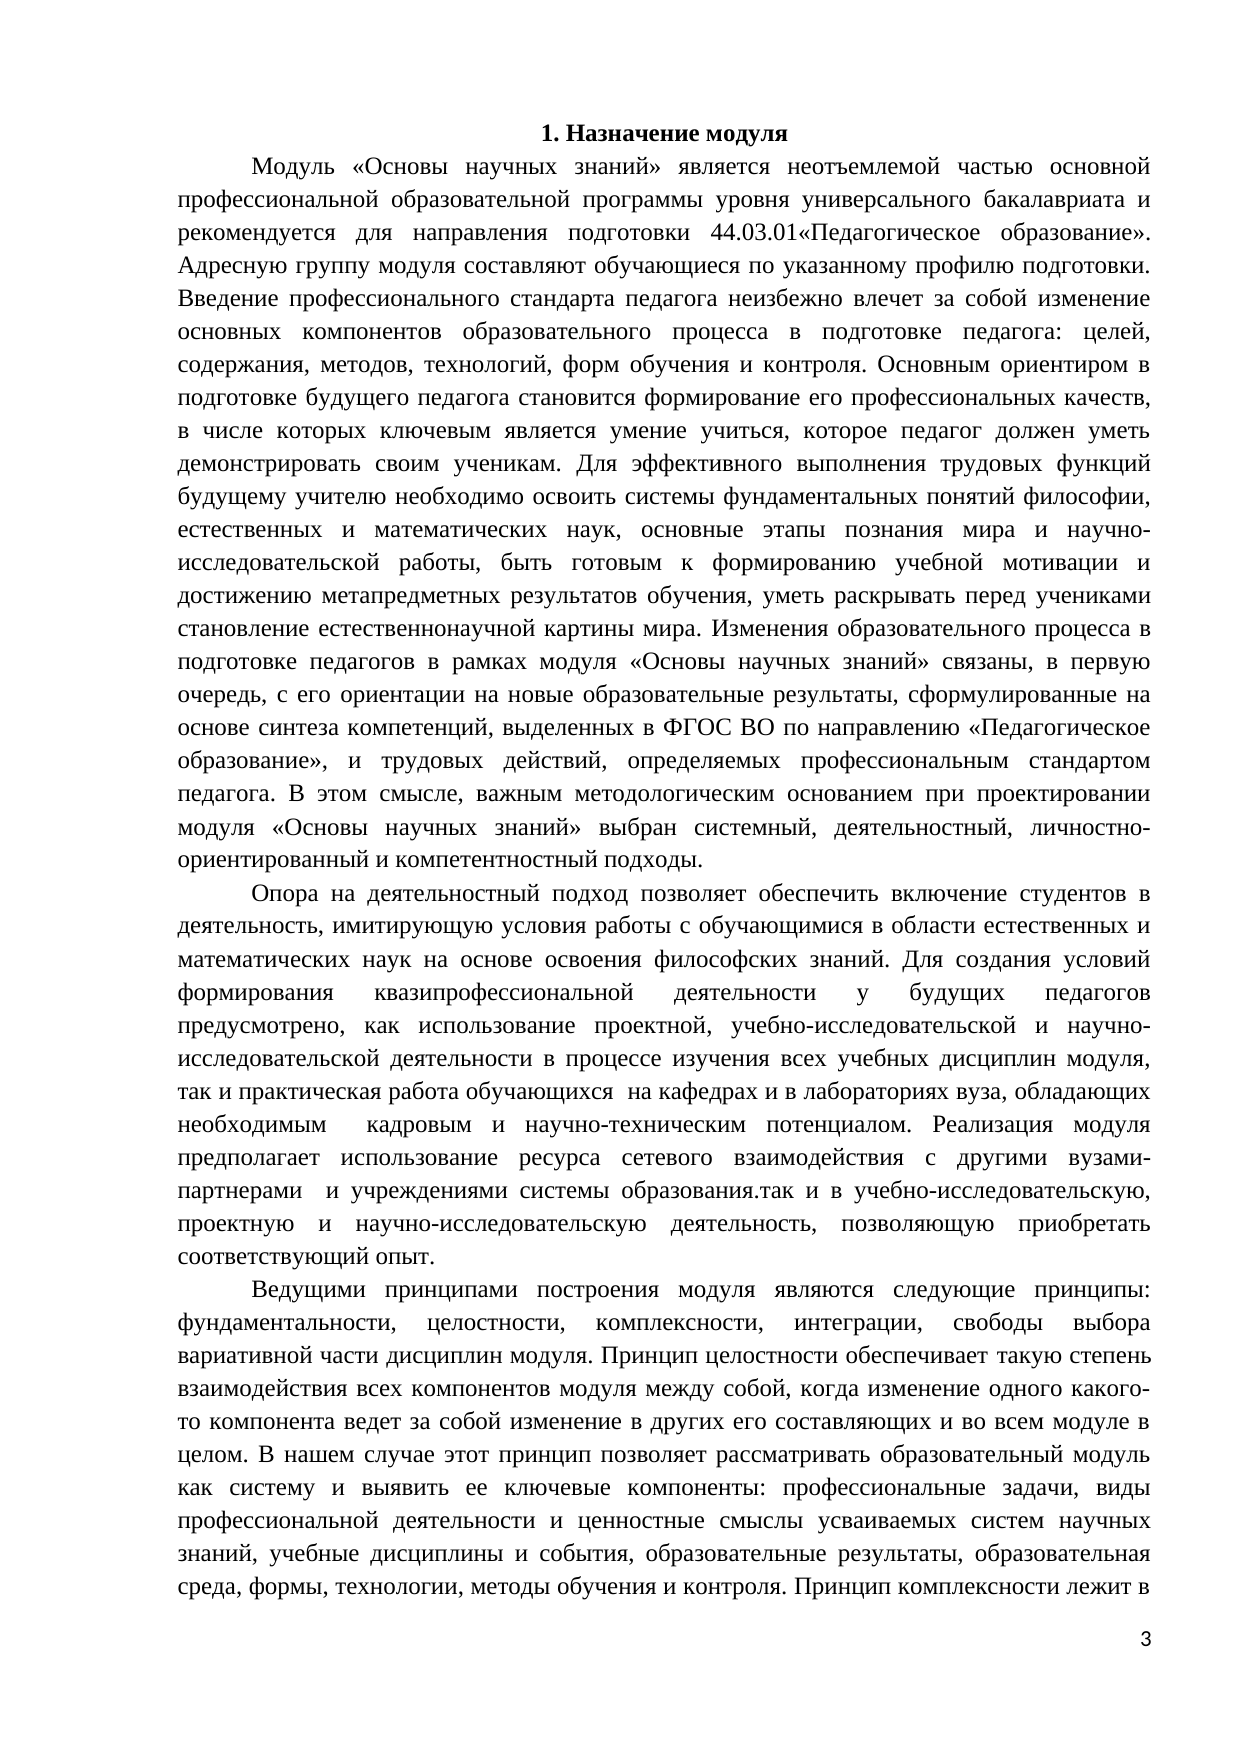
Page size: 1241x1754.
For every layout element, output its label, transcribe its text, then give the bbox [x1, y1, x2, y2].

subtitle 1. Назначение модуля [177, 118, 1152, 147]
text Опора на деятельностный подход позволяет обеспечить включение студентов в деятельность, имитирующую условия работы с обучающимися в области естественных и математических наук на основе освоения философских знаний. Для создания условий формирования квазипрофессиональной деятельности у будущих педагогов предусмотрено, как использование проектной, учебно-исследовательской и научно-исследовательской деятельности в процессе изучения всех учебных дисциплин модуля, так и практическая работа обучающихся на кафедрах и в лабораториях вуза, обладающих необходимым кадровым и научно-техническим потенциалом. Реализация модуля предполагает использование ресурса сетевого взаимодействия с другими вузами-партнерами и учреждениями системы образования.так и в учебно-исследовательскую, проектную и научно-исследовательскую деятельность, позволяющую приобретать соответствующий опыт. [177, 878, 1152, 1269]
text Модуль «Основы научных знаний» является неотъемлемой частью основной профессиональной образовательной программы уровня универсального бакалавриата и рекомендуется для направления подготовки 44.03.01«Педагогическое образование». Адресную группу модуля составляют обучающиеся по указанному профилю подготовки. Введение профессионального стандарта педагога неизбежно влечет за собой изменение основных компонентов образовательного процесса в подготовке педагога: целей, содержания, методов, технологий, форм обучения и контроля. Основным ориентиром в подготовке будущего педагога становится формирование его профессиональных качеств, в числе которых ключевым является умение учиться, которое педагог должен уметь демонстрировать своим ученикам. Для эффективного выполнения трудовых функций будущему учителю необходимо освоить системы фундаментальных понятий философии, естественных и математических наук, основные этапы познания мира и научно-исследовательской работы, быть готовым к формированию учебной мотивации и достижению метапредметных результатов обучения, уметь раскрывать перед учениками становление естественнонаучной картины мира. Изменения образовательного процесса в подготовке педагогов в рамках модуля «Основы научных знаний» связаны, в первую очередь, с его ориентации на новые образовательные результаты, сформулированные на основе синтеза компетенций, выделенных в ФГОС ВО по направлению «Педагогическое образование», и трудовых действий, определяемых профессиональным стандартом педагога. В этом смысле, важным методологическим основанием при проектировании модуля «Основы научных знаний» выбран системный, деятельностный, личностно-ориентированный и компетентностный подходы. [177, 151, 1152, 873]
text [177, 1274, 1152, 1600]
